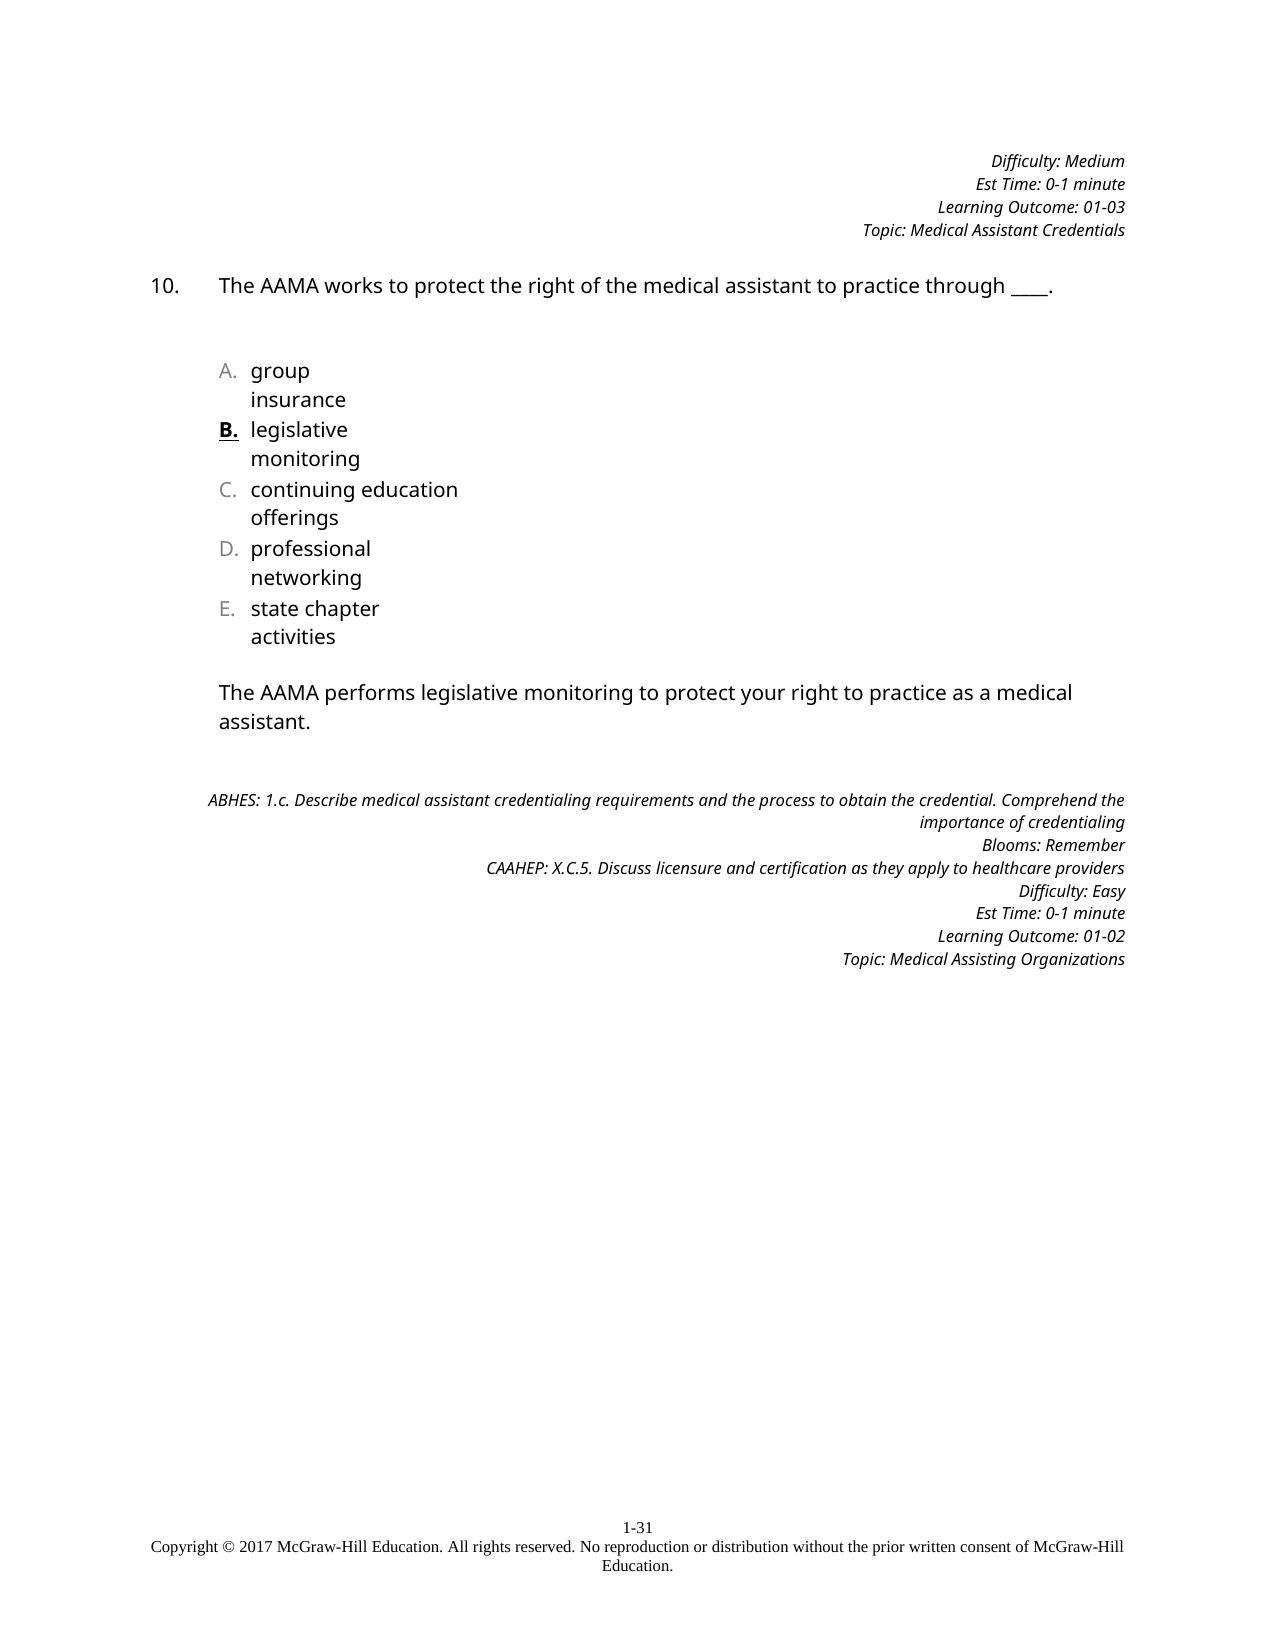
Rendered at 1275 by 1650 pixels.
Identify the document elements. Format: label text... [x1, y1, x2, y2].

table_header ABHES: 1.c. Describe medical assistant credentialing requirements and the process to obtain the credential. Comprehend the importance of credentialing Blooms: Remember CAAHEP: X.C.5. Discuss licensure and certification as they apply to healthcare providers Difficulty: Easy Est Time: 0-1 minute Learning Outcome: 01-02 Topic: Medical Assisting Organizations [150, 789, 1125, 998]
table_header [150, 150, 1125, 269]
table_header The AAMA works to protect the right of the medical assistant to practice through ____. The AAMA performs legislative monitoring to protect your right to practice as a medical assistant. [219, 271, 1125, 763]
table_header 10. [150, 271, 218, 763]
